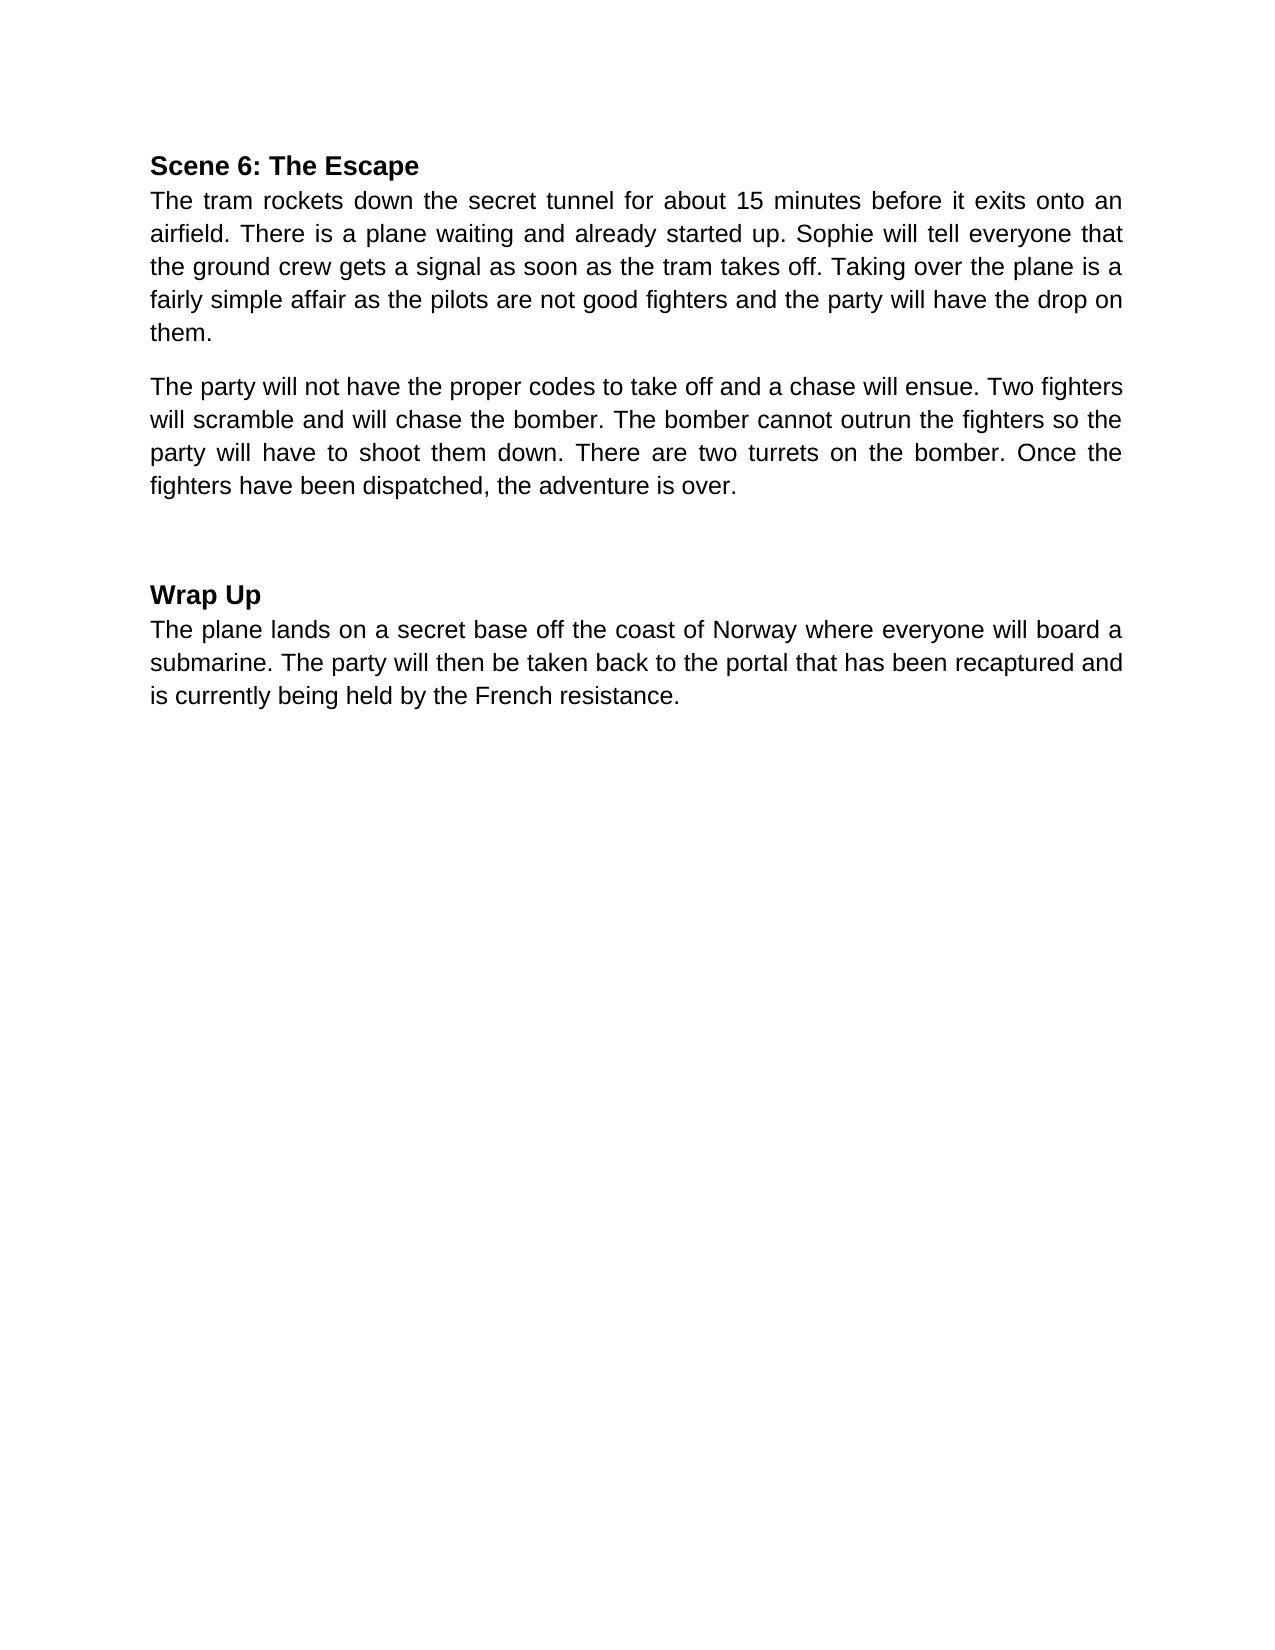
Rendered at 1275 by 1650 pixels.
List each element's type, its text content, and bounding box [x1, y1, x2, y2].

text The plane lands on a secret base off the coast of Norway where everyone will board a submarine. The party will then be taken back to the portal that has been recaptured and is currently being held by the French resistance. [150, 614, 1125, 709]
subtitle Wrap Up [150, 579, 1125, 610]
text The tram rockets down the secret tunnel for about 15 minutes before it exits onto an airfield. There is a plane waiting and already started up. Sophie will tell everyone that the ground crew gets a signal as soon as the tram takes off. Taking over the plane is a fairly simple affair as the pilots are not good fighters and the party will have the drop on them. [150, 186, 1125, 347]
text The party will not have the proper codes to take off and a chase will ensue. Two fighters will scramble and will chase the bomber. The bomber cannot outrun the fighters so the party will have to shoot them down. There are two turrets on the bomber. Once the fighters have been dispatched, the adventure is over. [150, 372, 1125, 500]
subtitle Scene 6: The Escape [150, 150, 1125, 181]
